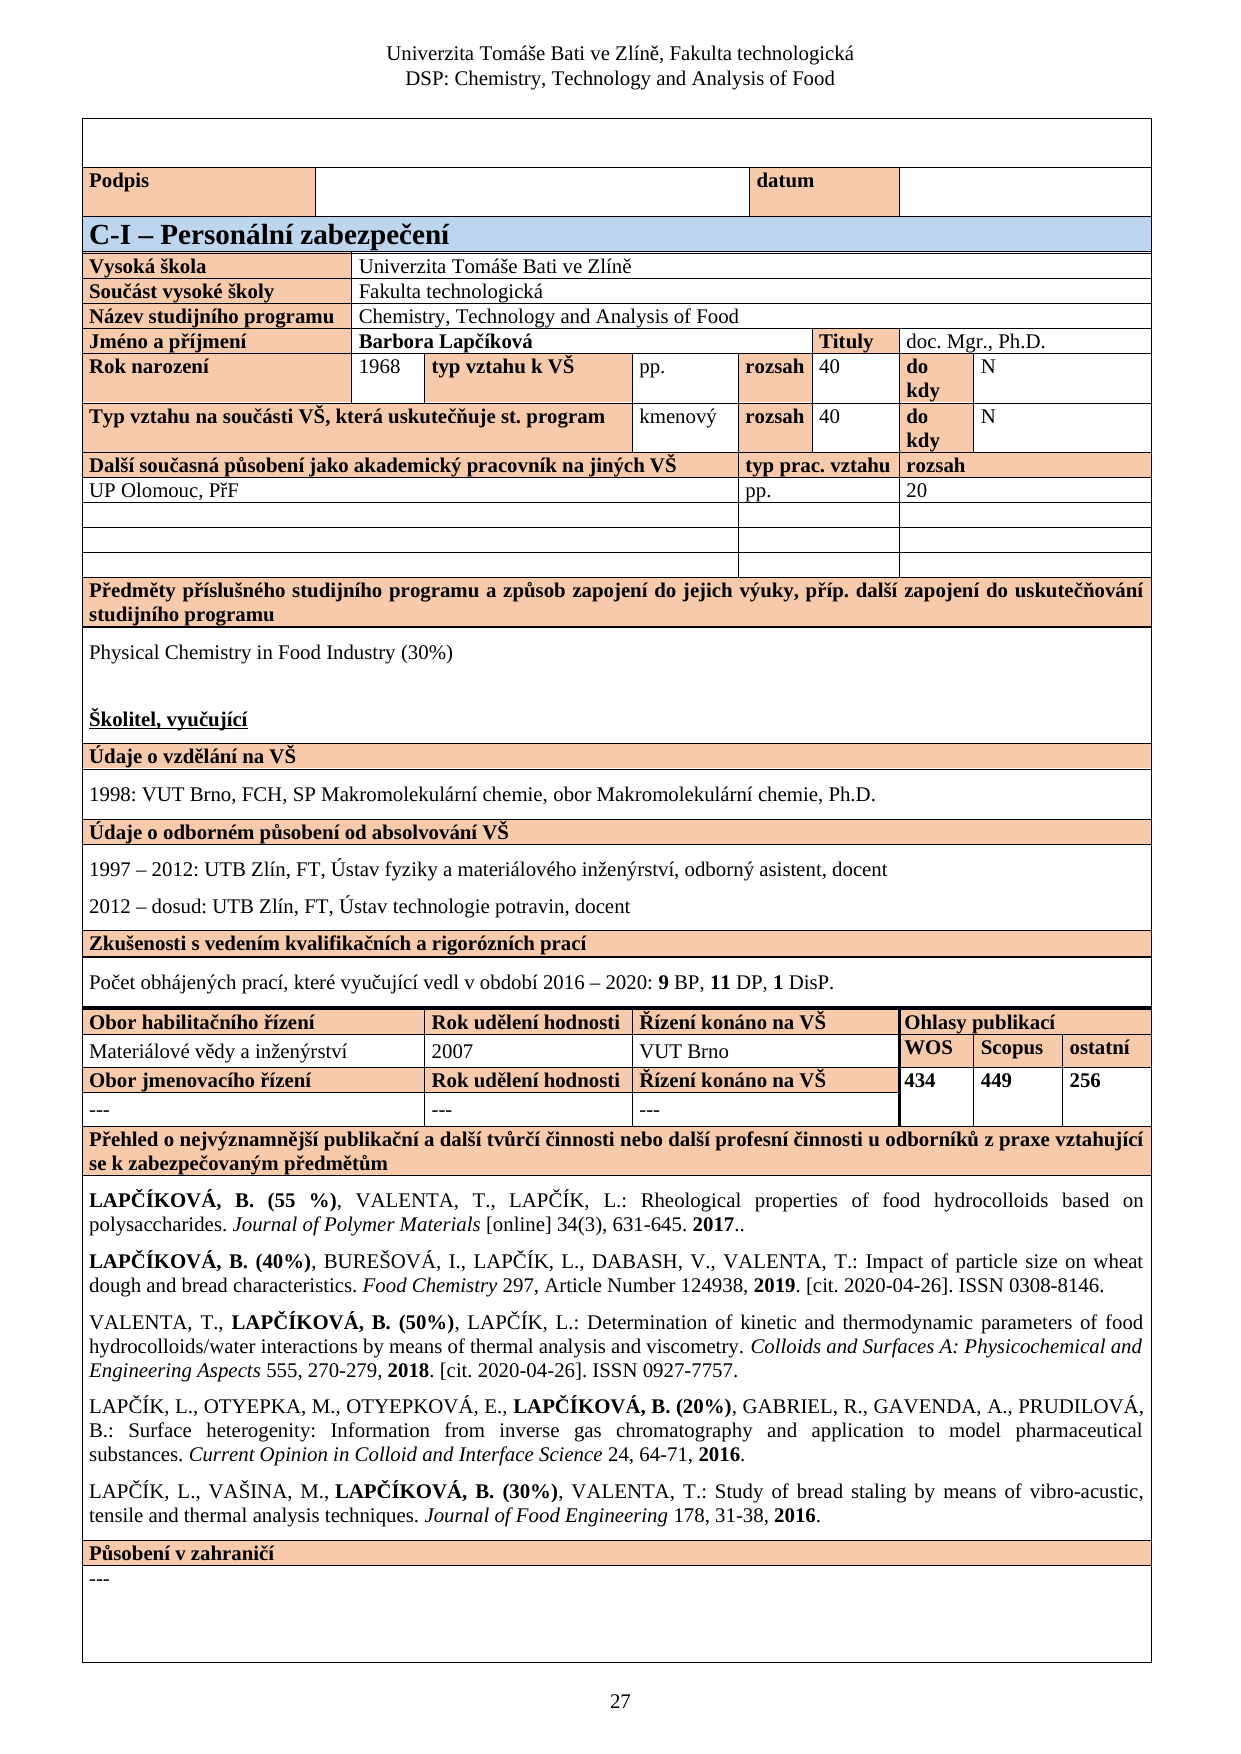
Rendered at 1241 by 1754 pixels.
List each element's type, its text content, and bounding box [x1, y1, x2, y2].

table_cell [83, 119, 1151, 167]
table_cell Řízení konáno na VŠ [633, 1068, 898, 1092]
table_cell Chemistry, Technology and Analysis of Food [352, 304, 1151, 328]
table_cell Předměty příslušného studijního programu a způsob zapojení do jejich výuky, příp. další zapojení do uskutečňování studijního programu [83, 578, 1151, 626]
table_cell 1968 [352, 354, 424, 402]
table_cell rozsah [900, 453, 1151, 477]
table_cell Barbora Lapčíková [352, 329, 812, 353]
table_cell ostatní [1063, 1035, 1151, 1067]
table_cell pp. [633, 354, 738, 402]
table_cell Typ vztahu na součásti VŠ, která uskutečňuje st. program [83, 404, 632, 452]
table_cell Řízení konáno na VŠ [633, 1010, 898, 1034]
table_cell [83, 553, 738, 577]
table_cell datum [750, 168, 899, 216]
table_cell Počet obhájených prací, které vyučující vedl v období 2016 – 2020: 9 BP, 11 DP, 1 DisP. [83, 958, 1151, 1006]
table_cell [900, 168, 1151, 216]
table_cell [739, 528, 899, 552]
table_cell [739, 503, 899, 527]
table_cell Rok udělení hodnosti [425, 1068, 632, 1092]
table_cell [83, 528, 738, 552]
table_cell Údaje o odborném působení od absolvování VŠ [83, 820, 1151, 844]
table_cell 2007 [425, 1035, 632, 1067]
table_cell N [974, 354, 1151, 402]
table_cell do kdy [900, 354, 973, 402]
table_cell [900, 553, 1151, 577]
table_cell N [974, 404, 1151, 452]
table_cell Obor habilitačního řízení [83, 1010, 424, 1034]
table_cell 1997 – 2012: UTB Zlín, FT, Ústav fyziky a materiálového inženýrství, odborný asistent, docent 2012 – dosud: UTB Zlín, FT, Ústav technologie potravin, docent [83, 845, 1151, 930]
table_cell Zkušenosti s vedením kvalifikačních a rigorózních prací [83, 931, 1151, 956]
table_cell C-I – Personální zabezpečení [83, 217, 1151, 251]
table_cell 40 [813, 354, 899, 402]
table_cell 434 [901, 1068, 973, 1126]
table_cell Rok narození [83, 354, 351, 402]
table_cell pp. [739, 478, 899, 502]
table_cell Tituly [813, 329, 899, 353]
table_cell rozsah [739, 354, 812, 402]
table_cell Ohlasy publikací [901, 1010, 1151, 1034]
table_cell [900, 503, 1151, 527]
table_cell Univerzita Tomáše Bati ve Zlíně [352, 254, 1151, 278]
table_cell --- [83, 1093, 424, 1126]
table_cell [739, 553, 899, 577]
table_cell 1998: VUT Brno, FCH, SP Makromolekulární chemie, obor Makromolekulární chemie, Ph.D. [83, 770, 1151, 818]
table_cell Materiálové vědy a inženýrství [83, 1035, 424, 1067]
table_cell kmenový [633, 404, 738, 452]
table_cell --- [425, 1093, 632, 1126]
table_cell --- [83, 1566, 1151, 1662]
table_cell Vysoká škola [83, 254, 351, 278]
table_cell Údaje o vzdělání na VŠ [83, 744, 1151, 768]
table_cell Jméno a příjmení [83, 329, 351, 353]
table_cell 40 [813, 404, 899, 452]
table_cell Obor jmenovacího řízení [83, 1068, 424, 1092]
table_cell 256 [1063, 1068, 1151, 1126]
table_cell Součást vysoké školy [83, 279, 351, 303]
table_cell Physical Chemistry in Food Industry (30%) Školitel, vyučující [83, 628, 1151, 743]
table_cell Další současná působení jako akademický pracovník na jiných VŠ [83, 453, 738, 477]
table_cell Přehled o nejvýznamnější publikační a další tvůrčí činnosti nebo další profesní činnosti u odborníků z praxe vztahující se k zabezpečovaným předmětům [83, 1127, 1151, 1175]
table_cell Rok udělení hodnosti [425, 1010, 632, 1034]
table_cell typ vztahu k VŠ [425, 354, 632, 402]
table_cell UP Olomouc, PřF [83, 478, 738, 502]
table_cell 20 [900, 478, 1151, 502]
table_cell Lapčíková, B. (55 %), Valenta, T., Lapčík, L.: Rheological properties of food hydrocolloids based on polysaccharides. Journal of Polymer Materials [online] 34(3), 631-645. 2017.. LAPČÍKOVÁ, B. (40%), BUREŠOVÁ, I., LAPČÍK, L., DABASH, V., VALENTA, T.: Impact of particle size on wheat dough and bread characteristics. Food Chemistry 297, Article Number 124938, 2019. [cit. 2020-04-26]. ISSN 0308-8146. VALENTA, T., LAPČÍKOVÁ, B. (50%), LAPČÍK, L.: Determination of kinetic and thermodynamic parameters of food hydrocolloids/water interactions by means of thermal analysis and viscometry. Colloids and Surfaces A: Physicochemical and Engineering Aspects 555, 270-279, 2018. [cit. 2020-04-26]. ISSN 0927-7757. LAPČÍK, L., OTYEPKA, M., OTYEPKOVÁ, E., LAPČÍKOVÁ, B. (20%), GABRIEL, R., GAVENDA, A., PRUDILOVÁ, B.: Surface heterogenity: Information from inverse gas chromatography and application to model pharmaceutical substances. Current Opinion in Colloid and Interface Science 24, 64-71, 2016. LAPČÍK, L., VAŠINA, M., LAPČÍKOVÁ, B. (30%), VALENTA, T.: Study of bread staling by means of vibro-acustic, tensile and thermal analysis techniques. Journal of Food Engineering 178, 31-38, 2016. [83, 1176, 1151, 1539]
table_cell [316, 168, 749, 216]
table_cell typ prac. vztahu [739, 453, 899, 477]
table_cell Působení v zahraničí [83, 1541, 1151, 1565]
table_cell [83, 503, 738, 527]
table_cell do kdy [900, 404, 973, 452]
table_cell WOS [901, 1035, 973, 1067]
table_cell Název studijního programu [83, 304, 351, 328]
table_cell doc. Mgr., Ph.D. [900, 329, 1151, 353]
table_cell Scopus [974, 1035, 1062, 1067]
table_cell VUT Brno [633, 1035, 898, 1067]
table_cell Podpis [83, 168, 315, 216]
table_cell rozsah [739, 404, 812, 452]
table_cell [900, 528, 1151, 552]
table_cell Fakulta technologická [352, 279, 1151, 303]
table_cell --- [633, 1093, 898, 1126]
table_cell 449 [974, 1068, 1062, 1126]
